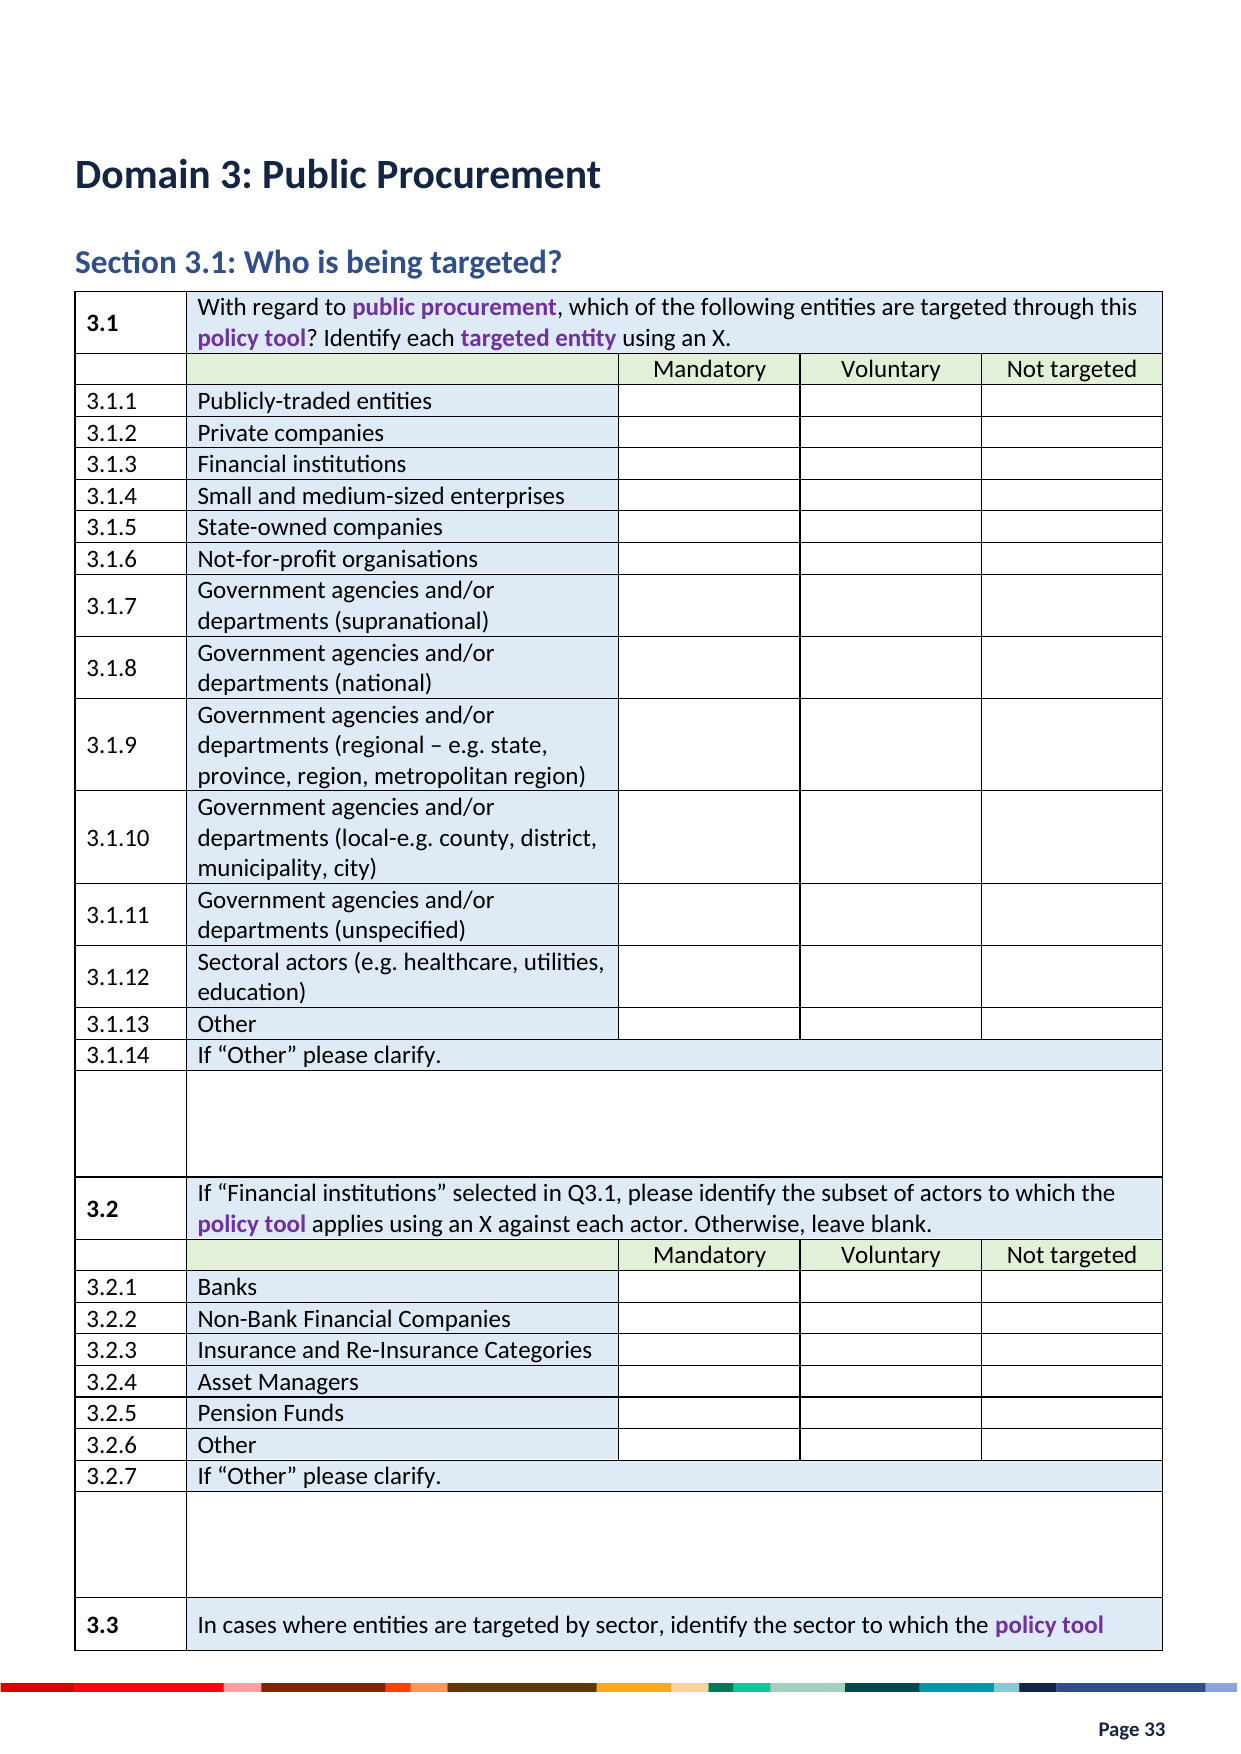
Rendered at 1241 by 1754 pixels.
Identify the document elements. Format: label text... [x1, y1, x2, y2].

table_cell [619, 480, 799, 510]
table_cell 3.2.3 [76, 1334, 186, 1365]
table_cell Government agencies and/or departments (regional – e.g. state, province, region, metropolitan region) [187, 699, 618, 790]
table_cell 3.3 [76, 1598, 186, 1650]
table_cell [619, 1429, 799, 1459]
table_cell [982, 946, 1162, 1007]
table_cell [619, 884, 799, 945]
table_cell 3.1.4 [76, 480, 186, 510]
table_cell [982, 1398, 1162, 1428]
table_cell Insurance and Re-Insurance Categories [187, 1334, 618, 1365]
table_header With regard to public procurement, which of the following entities are targeted through this policy tool? Identify each targeted entity using an X. [187, 292, 1162, 353]
table_cell [801, 1271, 981, 1302]
table_cell [982, 448, 1162, 479]
table_cell Financial institutions [187, 448, 618, 479]
table_cell [801, 1303, 981, 1333]
table_cell [619, 543, 799, 573]
table_cell [619, 637, 799, 698]
table_cell [619, 385, 799, 416]
table_cell Government agencies and/or departments (national) [187, 637, 618, 698]
table_cell 3.2 [76, 1178, 186, 1238]
table_cell [76, 1071, 186, 1176]
table_cell [619, 448, 799, 479]
table_cell Publicly-traded entities [187, 385, 618, 416]
table_cell [801, 1334, 981, 1365]
table_cell Sectoral actors (e.g. healthcare, utilities, education) [187, 946, 618, 1007]
table_cell Asset Managers [187, 1366, 618, 1396]
table_cell [187, 354, 618, 384]
table_cell [982, 1008, 1162, 1039]
table_cell [801, 1429, 981, 1459]
table_cell Banks [187, 1271, 618, 1302]
table_cell Mandatory [619, 1240, 799, 1270]
table_cell Not targeted [982, 354, 1162, 384]
table_cell 3.2.5 [76, 1398, 186, 1428]
table_cell [982, 480, 1162, 510]
table_cell [619, 575, 799, 636]
table_cell [982, 575, 1162, 636]
table_cell [801, 1398, 981, 1428]
table_header 3.1 [76, 292, 186, 353]
table_cell [982, 791, 1162, 883]
table_cell [76, 1492, 186, 1597]
table_cell Not-for-profit organisations [187, 543, 618, 573]
table_cell [619, 1303, 799, 1333]
table_cell Private companies [187, 417, 618, 447]
table_cell 3.1.14 [76, 1040, 186, 1070]
table_cell [801, 543, 981, 573]
table_cell [982, 1429, 1162, 1459]
table_cell Government agencies and/or departments (unspecified) [187, 884, 618, 945]
table_cell [619, 1334, 799, 1365]
table_cell 3.1.3 [76, 448, 186, 479]
table_cell [801, 1366, 981, 1396]
table_cell Voluntary [801, 354, 981, 384]
table_cell [982, 511, 1162, 542]
table_cell Non-Bank Financial Companies [187, 1303, 618, 1333]
table_cell 3.1.10 [76, 791, 186, 883]
table_cell Pension Funds [187, 1398, 618, 1428]
table_cell If “Other” please clarify. [187, 1040, 1162, 1070]
table_cell [187, 1240, 618, 1270]
table_cell [982, 637, 1162, 698]
table_cell [982, 543, 1162, 573]
table_cell [76, 354, 186, 384]
table_cell 3.1.1 [76, 385, 186, 416]
table_cell [619, 1398, 799, 1428]
table_cell [982, 1271, 1162, 1302]
picture [0, 1683, 1236, 1692]
table_cell 3.2.2 [76, 1303, 186, 1333]
table_cell Not targeted [982, 1240, 1162, 1270]
table_cell [801, 511, 981, 542]
table_cell 3.2.1 [76, 1271, 186, 1302]
table_cell [801, 791, 981, 883]
table_cell [801, 417, 981, 447]
table_cell [76, 1240, 186, 1270]
table_cell [801, 1008, 981, 1039]
table_cell [619, 791, 799, 883]
table_cell [619, 511, 799, 542]
table_cell [801, 699, 981, 790]
table_cell [982, 699, 1162, 790]
table_cell 3.1.7 [76, 575, 186, 636]
table_cell [982, 1303, 1162, 1333]
table_cell Voluntary [801, 1240, 981, 1270]
table_cell If “Financial institutions” selected in Q3.1, please identify the subset of actors to which the policy tool applies using an X against each actor. Otherwise, leave blank. [187, 1178, 1162, 1238]
table_cell [801, 575, 981, 636]
table_cell [801, 480, 981, 510]
table_cell [801, 884, 981, 945]
table_cell [619, 699, 799, 790]
table_cell [619, 417, 799, 447]
table_cell [982, 385, 1162, 416]
table_cell [982, 1334, 1162, 1365]
table_cell [982, 1366, 1162, 1396]
table_cell 3.1.9 [76, 699, 186, 790]
table_cell 3.1.12 [76, 946, 186, 1007]
subtitle Domain 3: Public Procurement [75, 148, 1165, 199]
table_cell [982, 417, 1162, 447]
table_cell 3.1.2 [76, 417, 186, 447]
table_cell [801, 637, 981, 698]
table_cell Government agencies and/or departments (supranational) [187, 575, 618, 636]
table_cell 3.1.11 [76, 884, 186, 945]
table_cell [187, 1598, 1162, 1650]
table_cell 3.2.6 [76, 1429, 186, 1459]
table_cell 3.1.8 [76, 637, 186, 698]
table_cell [801, 448, 981, 479]
table_cell [619, 1271, 799, 1302]
table_cell Small and medium-sized enterprises [187, 480, 618, 510]
table_cell [187, 1071, 1162, 1176]
table_cell State-owned companies [187, 511, 618, 542]
table_cell 3.2.7 [76, 1461, 186, 1491]
table_cell 3.1.5 [76, 511, 186, 542]
table_cell 3.2.4 [76, 1366, 186, 1396]
table_cell [801, 385, 981, 416]
table_cell 3.1.13 [76, 1008, 186, 1039]
table_cell [801, 946, 981, 1007]
table_cell If “Other” please clarify. [187, 1461, 1162, 1491]
subtitle Section 3.1: Who is being targeted? [75, 241, 1165, 282]
table_cell [619, 1366, 799, 1396]
table_cell Mandatory [619, 354, 799, 384]
table_cell [619, 946, 799, 1007]
table_cell [982, 884, 1162, 945]
table_cell Government agencies and/or departments (local-e.g. county, district, municipality, city) [187, 791, 618, 883]
table_cell [187, 1492, 1162, 1597]
table_cell 3.1.6 [76, 543, 186, 573]
table_cell Other [187, 1429, 618, 1459]
table_cell [619, 1008, 799, 1039]
table_cell Other [187, 1008, 618, 1039]
